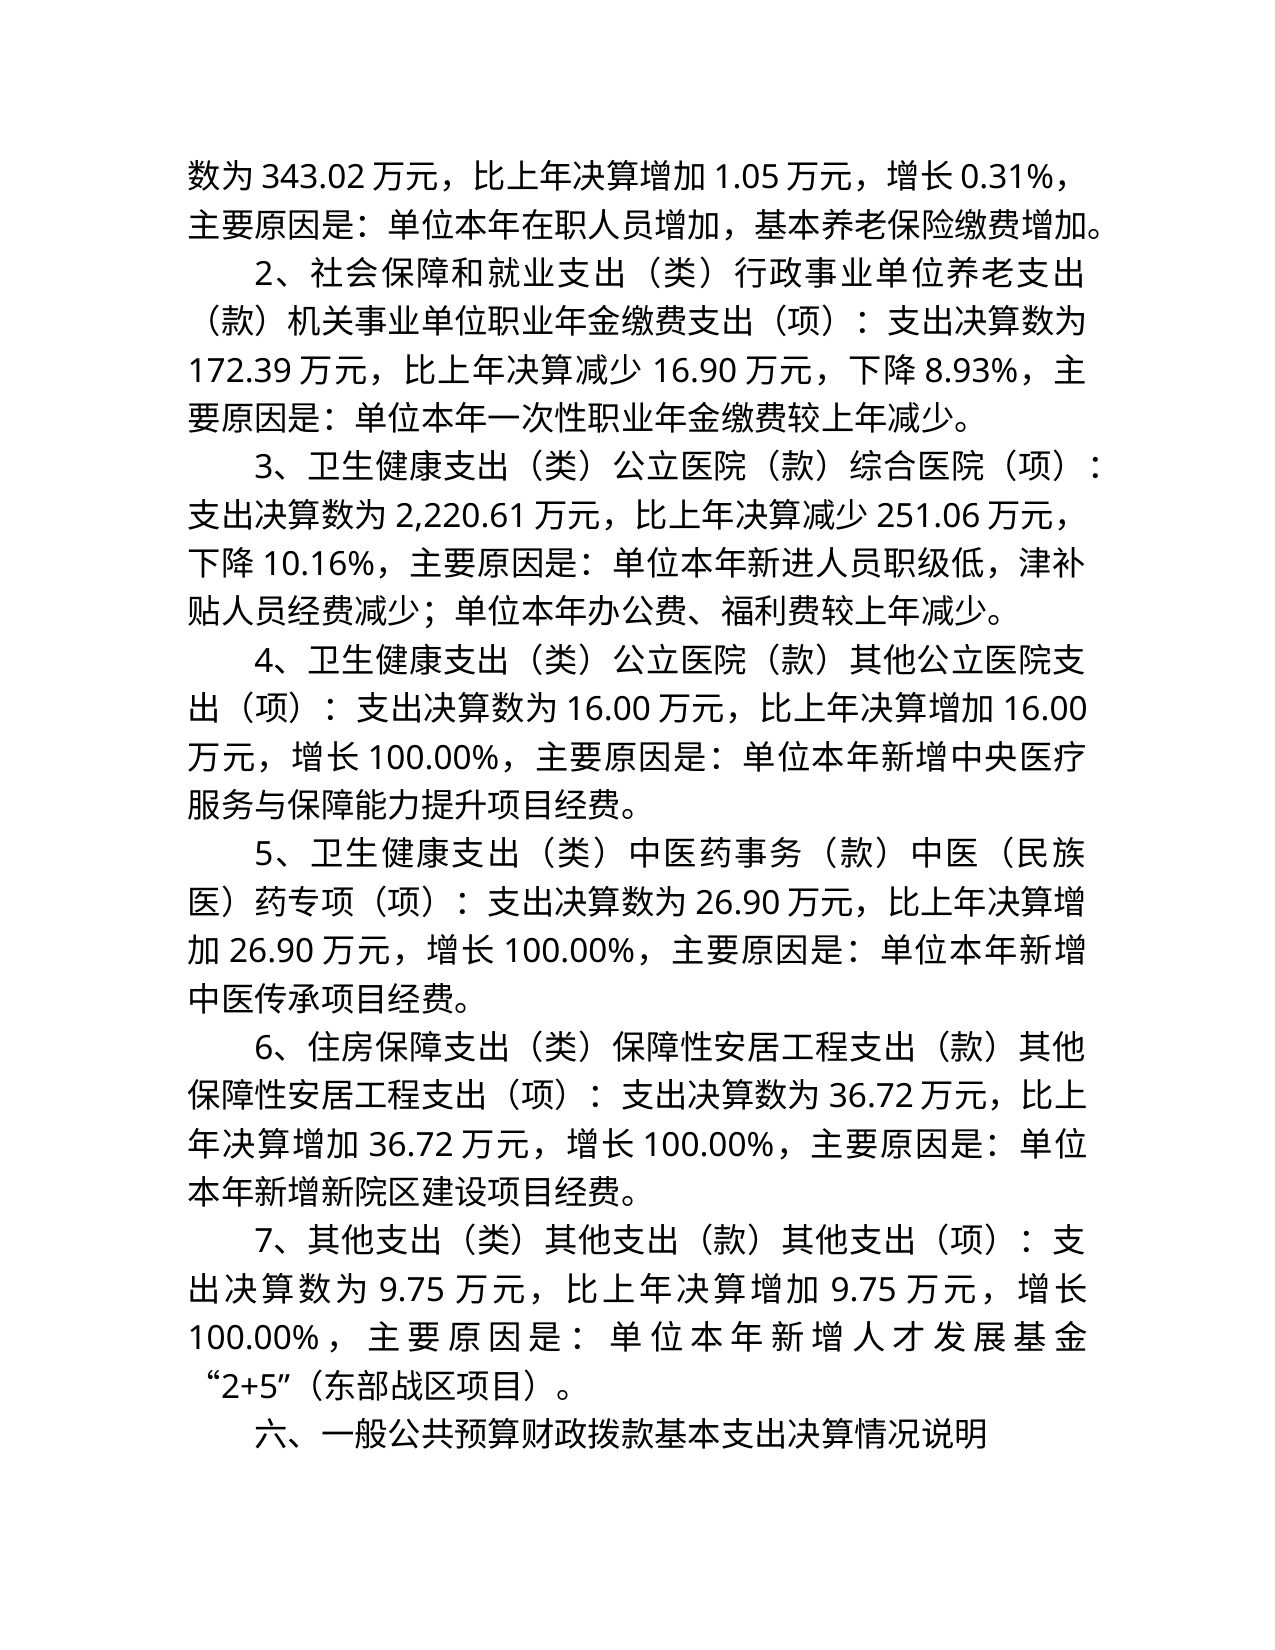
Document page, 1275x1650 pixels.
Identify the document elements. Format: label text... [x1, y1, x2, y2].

text 2、社会保障和就业支出（类）行政事业单位养老支出（款）机关事业单位职业年金缴费支出（项）：支出决算数为172.39万元，比上年决算减少16.90万元，下降8.93%，主要原因是：单位本年一次性职业年金缴费较上年减少。 [187, 247, 1087, 440]
text 5、卫生健康支出（类）中医药事务（款）中医（民族医）药专项（项）：支出决算数为26.90万元，比上年决算增加26.90万元，增长100.00%，主要原因是：单位本年新增中医传承项目经费。 [187, 827, 1087, 1021]
text 4、卫生健康支出（类）公立医院（款）其他公立医院支出（项）：支出决算数为16.00万元，比上年决算增加16.00万元，增长100.00%，主要原因是：单位本年新增中央医疗服务与保障能力提升项目经费。 [187, 633, 1087, 827]
text 7、其他支出（类）其他支出（款）其他支出（项）：支出决算数为9.75万元，比上年决算增加9.75万元，增长100.00%，主要原因是：单位本年新增人才发展基金“2+5”（东部战区项目）。 [187, 1214, 1087, 1408]
text 六、一般公共预算财政拨款基本支出决算情况说明 [187, 1408, 1087, 1456]
text 3、卫生健康支出（类）公立医院（款）综合医院（项）：支出决算数为2,220.61万元，比上年决算减少251.06万元，下降10.16%，主要原因是：单位本年新进人员职级低，津补贴人员经费减少；单位本年办公费、福利费较上年减少。 [187, 440, 1087, 633]
text 6、住房保障支出（类）保障性安居工程支出（款）其他保障性安居工程支出（项）：支出决算数为36.72万元，比上年决算增加36.72万元，增长100.00%，主要原因是：单位本年新增新院区建设项目经费。 [187, 1021, 1087, 1214]
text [187, 150, 1087, 247]
